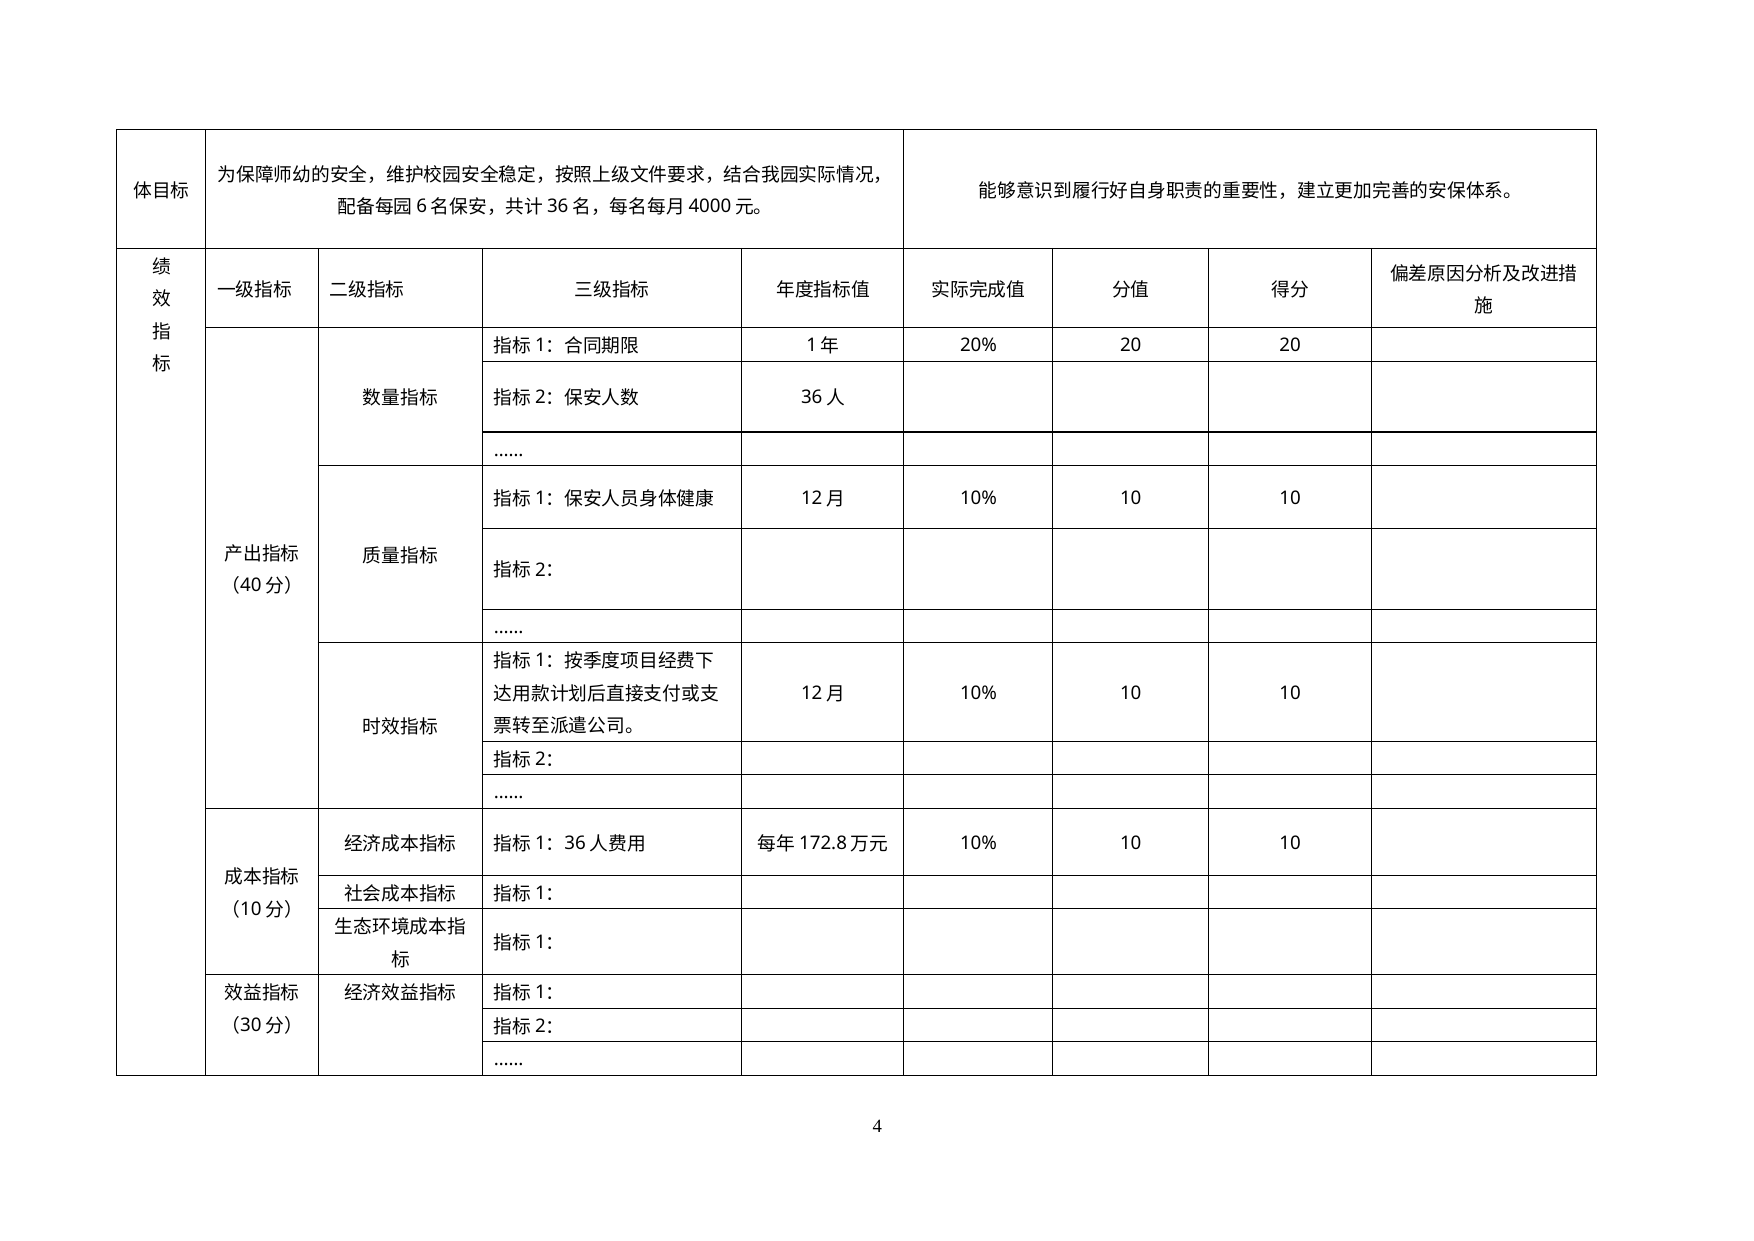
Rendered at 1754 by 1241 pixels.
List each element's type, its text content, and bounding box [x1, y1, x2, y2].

table_cell [904, 529, 1052, 609]
table_cell [1372, 775, 1596, 808]
table_cell 指标1： [483, 876, 741, 908]
table_cell 得分 [1209, 249, 1371, 327]
table_cell [1372, 876, 1596, 908]
table_cell [1372, 529, 1596, 609]
table_cell [904, 876, 1052, 908]
table_cell [1053, 610, 1208, 642]
table_cell 指标2： [483, 1009, 741, 1041]
table_cell 10 [1209, 809, 1371, 874]
table_cell [742, 1042, 903, 1075]
table_cell 1年 [742, 328, 903, 361]
table_cell 年度指标值 [742, 249, 903, 327]
table_cell 10 [1053, 466, 1208, 527]
table_cell 10% [904, 809, 1052, 874]
table_cell 质量指标 [319, 466, 482, 642]
table_cell 10% [904, 643, 1052, 741]
table_cell [1372, 742, 1596, 774]
table_cell …… [483, 775, 741, 808]
table_cell 10% [904, 466, 1052, 527]
table_cell 12月 [742, 643, 903, 741]
table_cell [742, 1009, 903, 1041]
table_cell 效益指标（30分） [206, 975, 318, 1075]
table_cell 经济成本指标 [319, 809, 482, 874]
table_cell [904, 975, 1052, 1008]
table_cell [1372, 466, 1596, 527]
table_cell [904, 362, 1052, 431]
table_cell [1053, 742, 1208, 774]
table_cell 分值 [1053, 249, 1208, 327]
table_cell 经济效益指标 [319, 975, 482, 1075]
table_cell [1053, 909, 1208, 974]
table_cell [1372, 610, 1596, 642]
table_cell 产出指标（40分） [206, 328, 318, 808]
table_cell 12月 [742, 466, 903, 527]
table_cell 20% [904, 328, 1052, 361]
table_cell [742, 876, 903, 908]
table_cell [1209, 909, 1371, 974]
table_cell [1209, 975, 1371, 1008]
table_cell [904, 433, 1052, 465]
table_cell [1053, 362, 1208, 431]
table_cell [1053, 1009, 1208, 1041]
table_cell [1209, 775, 1371, 808]
table_cell [904, 1042, 1052, 1075]
table_cell [1372, 909, 1596, 974]
table_cell 成本指标（10分） [206, 809, 318, 974]
table_cell [1053, 1042, 1208, 1075]
table_cell [742, 775, 903, 808]
table_cell [1209, 362, 1371, 431]
table_cell 指标2：保安人数 [483, 362, 741, 431]
table_cell [904, 909, 1052, 974]
table_cell [904, 775, 1052, 808]
table_cell [742, 975, 903, 1008]
table_cell 20 [1209, 328, 1371, 361]
table_cell [742, 529, 903, 609]
table_cell 数量指标 [319, 328, 482, 465]
table_cell [1209, 610, 1371, 642]
table_cell 每年172.8万元 [742, 809, 903, 874]
table_cell 为保障师幼的安全，维护校园安全稳定，按照上级文件要求，结合我园实际情况，配备每园6名保安，共计36名，每名每月4000元。 [206, 130, 903, 248]
table_cell 指标1：36人费用 [483, 809, 741, 874]
table_cell 能够意识到履行好自身职责的重要性，建立更加完善的安保体系。 [904, 130, 1596, 248]
table_cell [904, 1009, 1052, 1041]
table_cell 指标2： [483, 742, 741, 774]
table_cell …… [483, 1042, 741, 1075]
table_cell [1053, 433, 1208, 465]
table_cell [1053, 975, 1208, 1008]
table_cell [742, 433, 903, 465]
table_cell 实际完成值 [904, 249, 1052, 327]
table_cell …… [483, 433, 741, 465]
table_cell [1372, 975, 1596, 1008]
table_cell 一级指标 [206, 249, 318, 327]
table_cell 生态环境成本指标 [319, 909, 482, 974]
table_cell 指标1： [483, 975, 741, 1008]
table_cell 10 [1053, 809, 1208, 874]
table_cell [1372, 809, 1596, 874]
table_cell [1053, 529, 1208, 609]
table_cell [1209, 529, 1371, 609]
table_cell [904, 742, 1052, 774]
table_cell 10 [1209, 643, 1371, 741]
table_cell 社会成本指标 [319, 876, 482, 908]
table_cell [1053, 876, 1208, 908]
table_cell [1209, 1042, 1371, 1075]
table_cell 二级指标 [319, 249, 482, 327]
table_cell [1372, 328, 1596, 361]
table_cell 指标1：按季度项目经费下达用款计划后直接支付或支票转至派遣公司。 [483, 643, 741, 741]
table_cell [742, 742, 903, 774]
table_cell 时效指标 [319, 643, 482, 808]
table_cell 指标1： [483, 909, 741, 974]
table_cell [1372, 1009, 1596, 1041]
table_cell [1372, 643, 1596, 741]
table_cell [1209, 1009, 1371, 1041]
table_cell 指标2： [483, 529, 741, 609]
table_cell [742, 909, 903, 974]
table_cell 10 [1053, 643, 1208, 741]
table_cell 绩 效 指 标 [117, 249, 205, 1075]
table_cell [1209, 433, 1371, 465]
table_cell [1053, 775, 1208, 808]
table_cell [1209, 876, 1371, 908]
table_cell [742, 610, 903, 642]
table_cell 36人 [742, 362, 903, 431]
table_cell …… [483, 610, 741, 642]
table_cell [1209, 742, 1371, 774]
table_cell 年度总体目标 [117, 130, 205, 248]
table_cell 20 [1053, 328, 1208, 361]
table_cell [904, 610, 1052, 642]
table_cell 10 [1209, 466, 1371, 527]
table_cell 指标1：保安人员身体健康 [483, 466, 741, 527]
table_cell [1372, 362, 1596, 431]
table_cell [1372, 433, 1596, 465]
table_cell 三级指标 [483, 249, 741, 327]
table_cell 偏差原因分析及改进措施 [1372, 249, 1596, 327]
table_cell 指标1：合同期限 [483, 328, 741, 361]
table_cell [1372, 1042, 1596, 1075]
